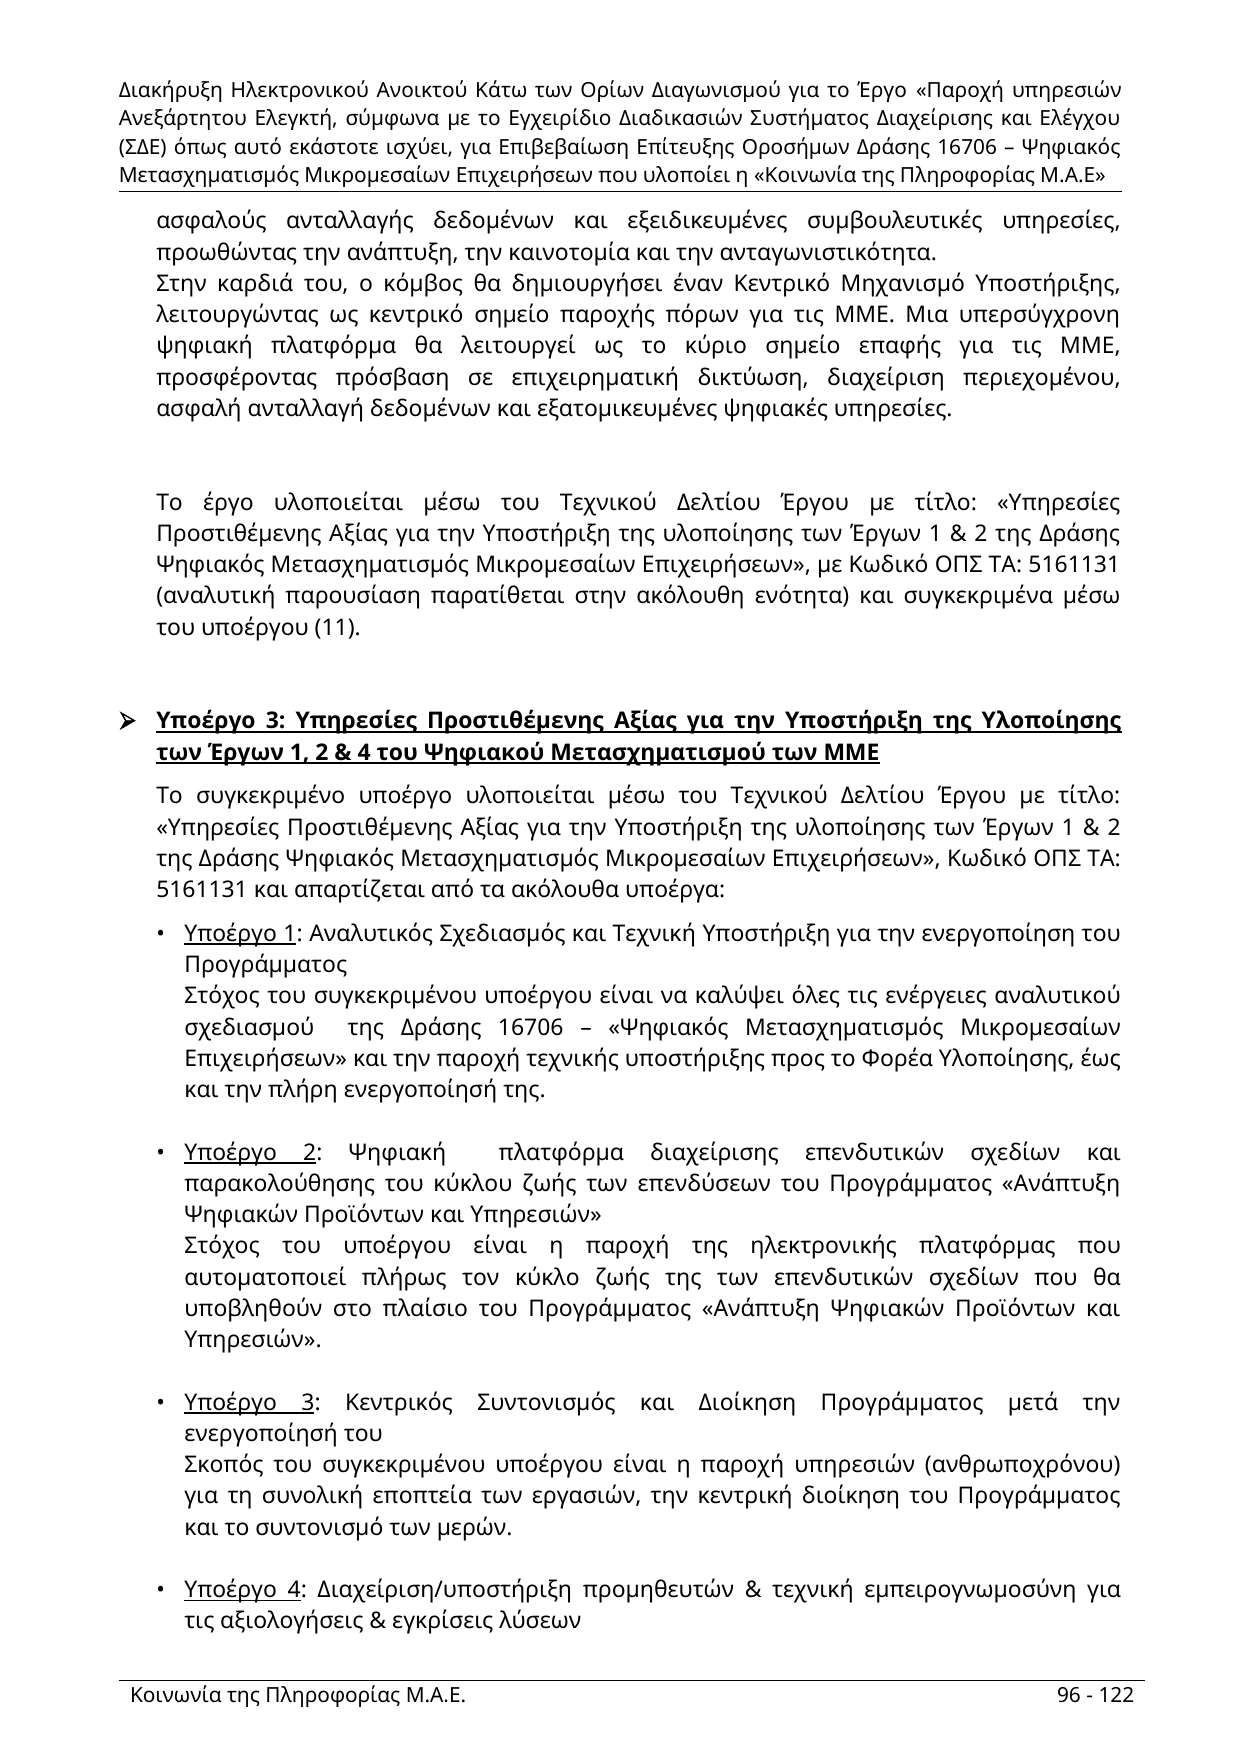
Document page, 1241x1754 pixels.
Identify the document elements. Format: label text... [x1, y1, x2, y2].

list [156, 204, 1122, 267]
list Υποέργο 3: Υπηρεσίες Προστιθέμενης Αξίας για την Υποστήριξη της Υλοποίησης των Έργων 1, 2 & 4 του Ψηφιακού Μετασχηματισμού των ΜΜΕ [118, 704, 1122, 767]
text Το συγκεκριμένο υποέργο υλοποιείται μέσω του Τεχνικού Δελτίου Έργου με τίτλο: «Υπηρεσίες Προστιθέμενης Αξίας για την Υποστήριξη της υλοποίησης των Έργων 1 & 2 της Δράσης Ψηφιακός Μετασχηματισμός Μικρομεσαίων Επιχειρήσεων», Κωδικό ΟΠΣ ΤΑ: 5161131 και απαρτίζεται από τα ακόλουθα υποέργα: [156, 779, 1122, 904]
list Στόχος του υποέργου είναι η παροχή της ηλεκτρονικής πλατφόρμας που αυτοματοποιεί πλήρως τον κύκλο ζωής της των επενδυτικών σχεδίων που θα υποβληθούν στο πλαίσιο του Προγράμματος «Ανάπτυξη Ψηφιακών Προϊόντων και Υπηρεσιών». [184, 1229, 1122, 1354]
list Υποέργο 3: Κεντρικός Συντονισμός και Διοίκηση Προγράμματος μετά την ενεργοποίησή του [156, 1386, 1122, 1448]
list Το έργο υλοποιείται μέσω του Τεχνικού Δελτίου Έργου με τίτλο: «Υπηρεσίες Προστιθέμενης Αξίας για την Υποστήριξη της υλοποίησης των Έργων 1 & 2 της Δράσης Ψηφιακός Μετασχηματισμός Μικρομεσαίων Επιχειρήσεων», με Κωδικό ΟΠΣ ΤΑ: 5161131 (αναλυτική παρουσίαση παρατίθεται στην ακόλουθη ενότητα) και συγκεκριμένα μέσω του υποέργου (11). [156, 486, 1122, 642]
list Σκοπός του συγκεκριμένου υποέργου είναι η παροχή υπηρεσιών (ανθρωποχρόνου) για τη συνολική εποπτεία των εργασιών, την κεντρική διοίκηση του Προγράμματος και το συντονισμό των μερών. [184, 1448, 1122, 1542]
list Στόχος του συγκεκριμένου υποέργου είναι να καλύψει όλες τις ενέργειες αναλυτικού σχεδιασμού της Δράσης 16706 – «Ψηφιακός Μετασχηματισμός Μικρομεσαίων Επιχειρήσεων» και την παροχή τεχνικής υποστήριξης προς το Φορέα Υλοποίησης, έως και την πλήρη ενεργοποίησή της. [184, 979, 1122, 1104]
list Στην καρδιά του, ο κόμβος θα δημιουργήσει έναν Κεντρικό Μηχανισμό Υποστήριξης, λειτουργώντας ως κεντρικό σημείο παροχής πόρων για τις ΜΜΕ. Μια υπερσύγχρονη ψηφιακή πλατφόρμα θα λειτουργεί ως το κύριο σημείο επαφής για τις ΜΜΕ, προσφέροντας πρόσβαση σε επιχειρηματική δικτύωση, διαχείριση περιεχομένου, ασφαλή ανταλλαγή δεδομένων και εξατομικευμένες ψηφιακές υπηρεσίες. [156, 267, 1122, 423]
list Υποέργο 4: Διαχείριση/υποστήριξη προμηθευτών & τεχνική εμπειρογνωμοσύνη για τις αξιολογήσεις & εγκρίσεις λύσεων [156, 1573, 1122, 1636]
list Υποέργο 1: Αναλυτικός Σχεδιασμός και Τεχνική Υποστήριξη για την ενεργοποίηση του Προγράμματος [156, 917, 1122, 979]
list Υποέργο 2: Ψηφιακή πλατφόρμα διαχείρισης επενδυτικών σχεδίων και παρακολούθησης του κύκλου ζωής των επενδύσεων του Προγράμματος «Ανάπτυξη Ψηφιακών Προϊόντων και Υπηρεσιών» [156, 1136, 1122, 1229]
